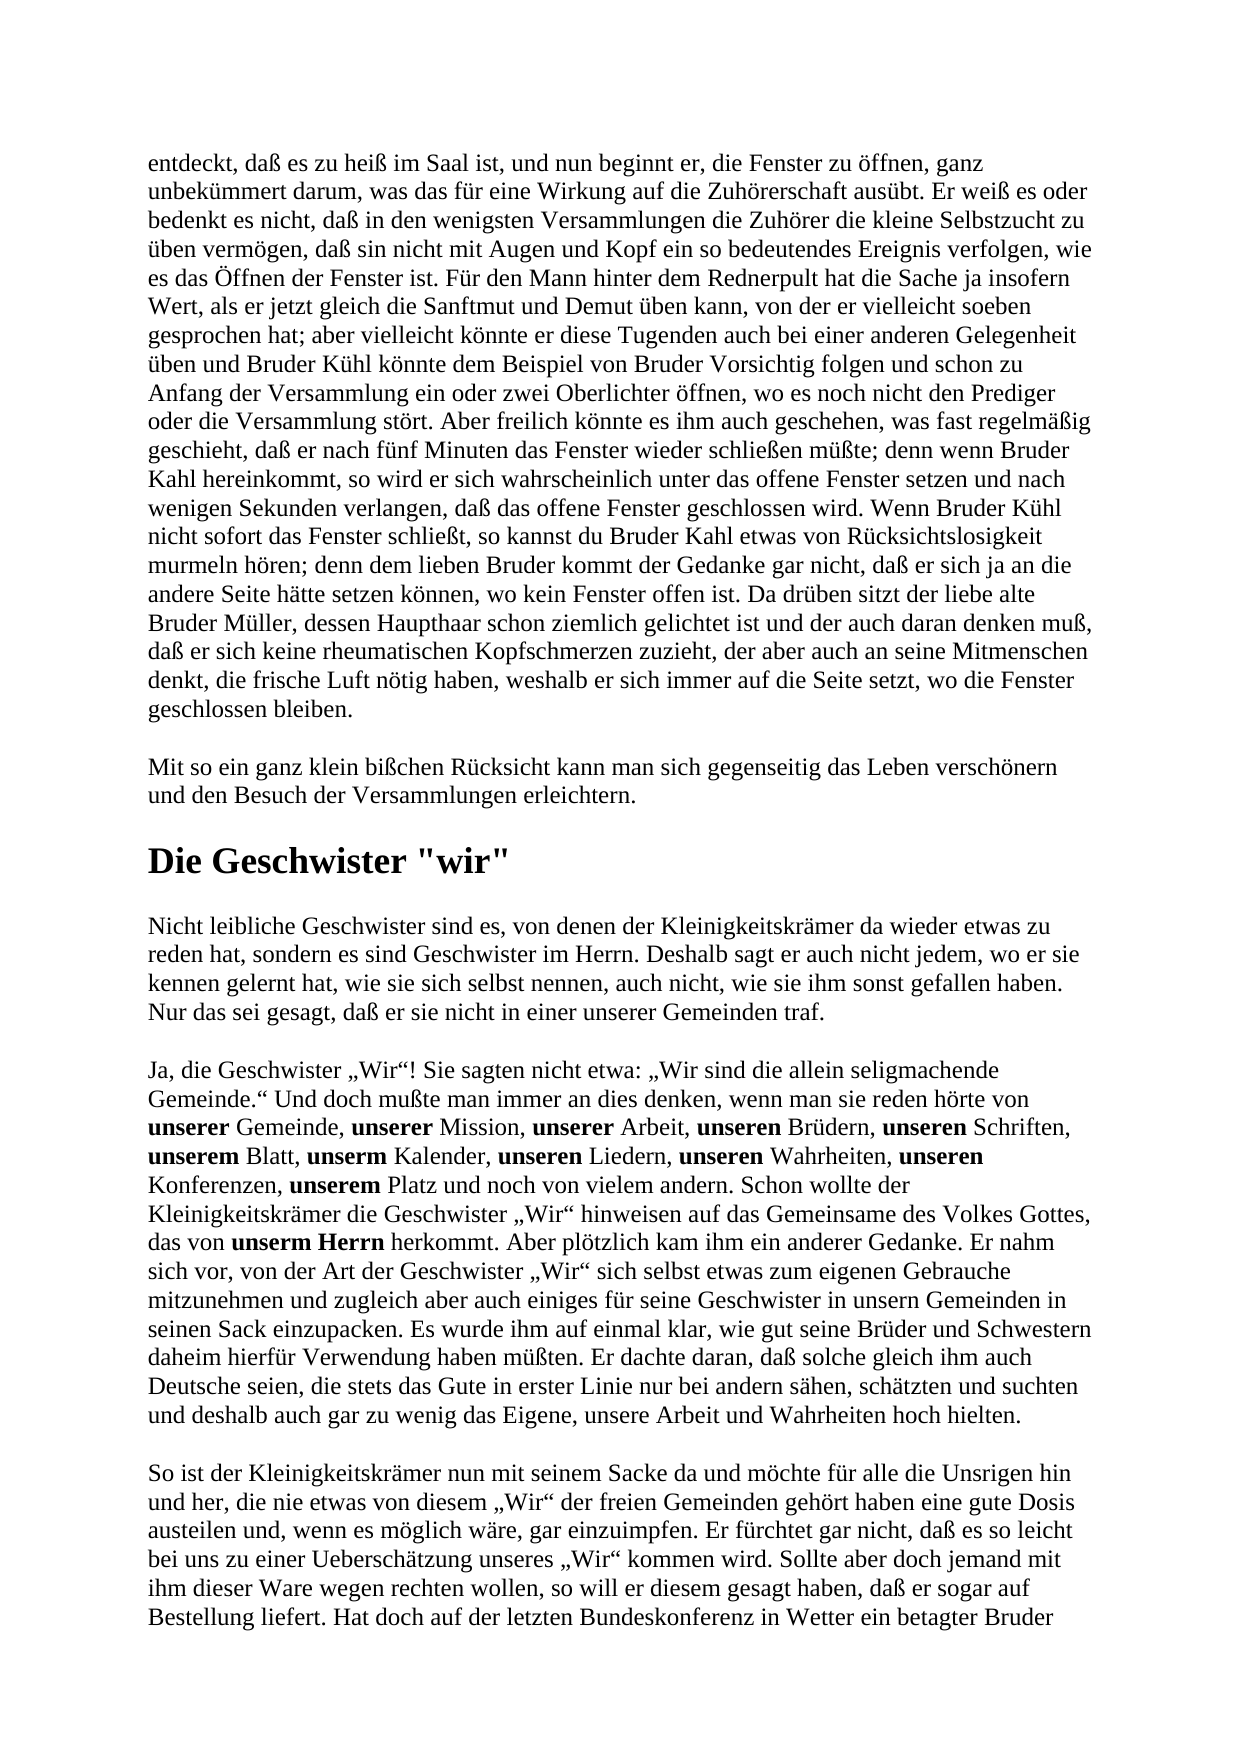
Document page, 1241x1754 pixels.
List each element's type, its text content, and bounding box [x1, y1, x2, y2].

text Mit so ein ganz klein bißchen Rücksicht kann man sich gegenseitig das Leben verschönern und den Besuch der Versammlungen erleichtern. [148, 752, 1093, 809]
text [148, 1458, 1093, 1630]
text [148, 148, 1093, 723]
text Ja, die Geschwister „Wir“! Sie sagten nicht etwa: „Wir sind die allein seligmachende Gemeinde.“ Und doch mußte man immer an dies denken, wenn man sie reden hörte von unserer Gemeinde, unserer Mission, unserer Arbeit, unseren Brüdern, unseren Schriften, unserem Blatt, unserm Kalender, unseren Liedern, unseren Wahrheiten, unseren Konferenzen, unserem Platz und noch von vielem andern. Schon wollte der Kleinigkeitskrämer die Geschwister „Wir“ hinweisen auf das Gemeinsame des Volkes Gottes, das von unserm Herrn herkommt. Aber plötzlich kam ihm ein anderer Gedanke. Er nahm sich vor, von der Art der Geschwister „Wir“ sich selbst etwas zum eigenen Gebrauche mitzunehmen und zugleich aber auch einiges für seine Geschwister in unsern Gemeinden in seinen Sack einzupacken. Es wurde ihm auf einmal klar, wie gut seine Brüder und Schwestern daheim hierfür Verwendung haben müßten. Er dachte daran, daß solche gleich ihm auch Deutsche seien, die stets das Gute in erster Linie nur bei andern sähen, schätzten und suchten und deshalb auch gar zu wenig das Eigene, unsere Arbeit und Wahrheiten hoch hielten. [148, 1055, 1093, 1429]
text Nicht leibliche Geschwister sind es, von denen der Kleinigkeitskrämer da wieder etwas zu reden hat, sondern es sind Geschwister im Herrn. Deshalb sagt er auch nicht jedem, wo er sie kennen gelernt hat, wie sie sich selbst nennen, auch nicht, wie sie ihm sonst gefallen haben. Nur das sei gesagt, daß er sie nicht in einer unserer Gemeinden traf. [148, 911, 1093, 1026]
subtitle Die Geschwister "wir" [148, 838, 1093, 882]
